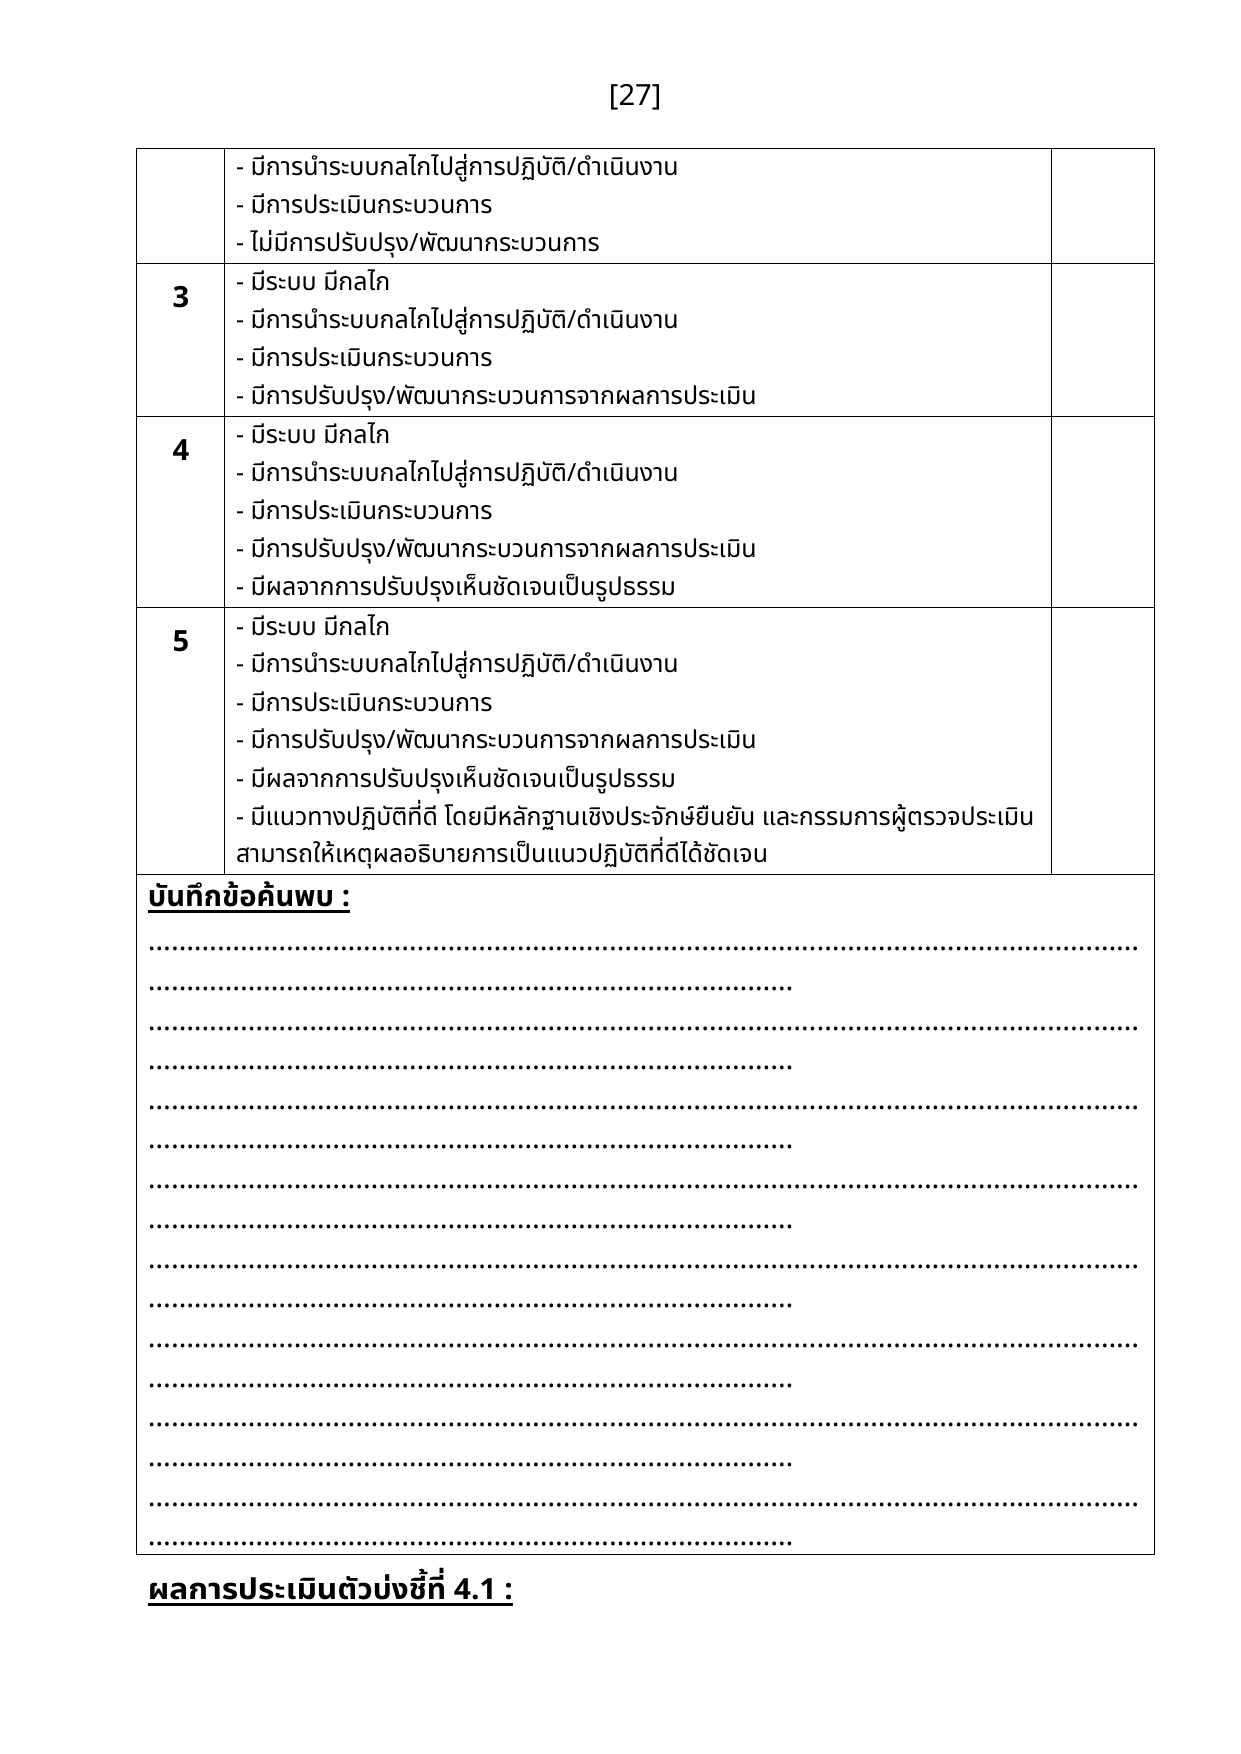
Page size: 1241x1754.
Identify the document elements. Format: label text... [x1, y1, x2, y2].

table_cell 5 [137, 608, 224, 874]
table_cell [225, 149, 1051, 263]
table_cell - มีระบบ มีกลไก - มีการนำระบบกลไกไปสู่การปฏิบัติ/ดำเนินงาน - มีการประเมินกระบวนการ - มีการปรับปรุง/พัฒนากระบวนการจากผลการประเมิน [225, 264, 1051, 416]
table_cell บันทึกข้อค้นพบ : …………………………………………………………………………………………………………………………………………………………………………………………… …………………………………………………………………………………………………………………………………………………………………………………………… …………………………………………………………………………………………………………………………………………………………………………………………… …………………………………………………………………………………………………………………………………………………………………………………………… …………………………………………………………………………………………………………………………………………………………………………………………… …………………………………………………………………………………………………………………………………………………………………………………………… …………………………………………………………………………………………………………………………………………………………………………………………… …………………………………………………………………………………………………………………………………………………………………………………………… [137, 875, 1154, 1554]
table_cell [1052, 149, 1154, 263]
table_cell - มีระบบ มีกลไก - มีการนำระบบกลไกไปสู่การปฏิบัติ/ดำเนินงาน - มีการประเมินกระบวนการ - มีการปรับปรุง/พัฒนากระบวนการจากผลการประเมิน - มีผลจากการปรับปรุงเห็นชัดเจนเป็นรูปธรรม [225, 417, 1051, 607]
table_cell [1052, 417, 1154, 607]
table_cell [1052, 608, 1154, 874]
text ผลการประเมินตัวบ่งชี้ที่ 4.1 : [148, 1568, 1132, 1612]
table_cell [1052, 264, 1154, 416]
table_cell 3 [137, 264, 224, 416]
table_cell 2 [137, 149, 224, 263]
table_cell - มีระบบ มีกลไก - มีการนำระบบกลไกไปสู่การปฏิบัติ/ดำเนินงาน - มีการประเมินกระบวนการ - มีการปรับปรุง/พัฒนากระบวนการจากผลการประเมิน - มีผลจากการปรับปรุงเห็นชัดเจนเป็นรูปธรรม - มีแนวทางปฏิบัติที่ดี โดยมีหลักฐานเชิงประจักษ์ยืนยัน และกรรมการผู้ตรวจประเมินสามารถให้เหตุผลอธิบายการเป็นแนวปฏิบัติที่ดีได้ชัดเจน [225, 608, 1051, 874]
table_cell 4 [137, 417, 224, 607]
